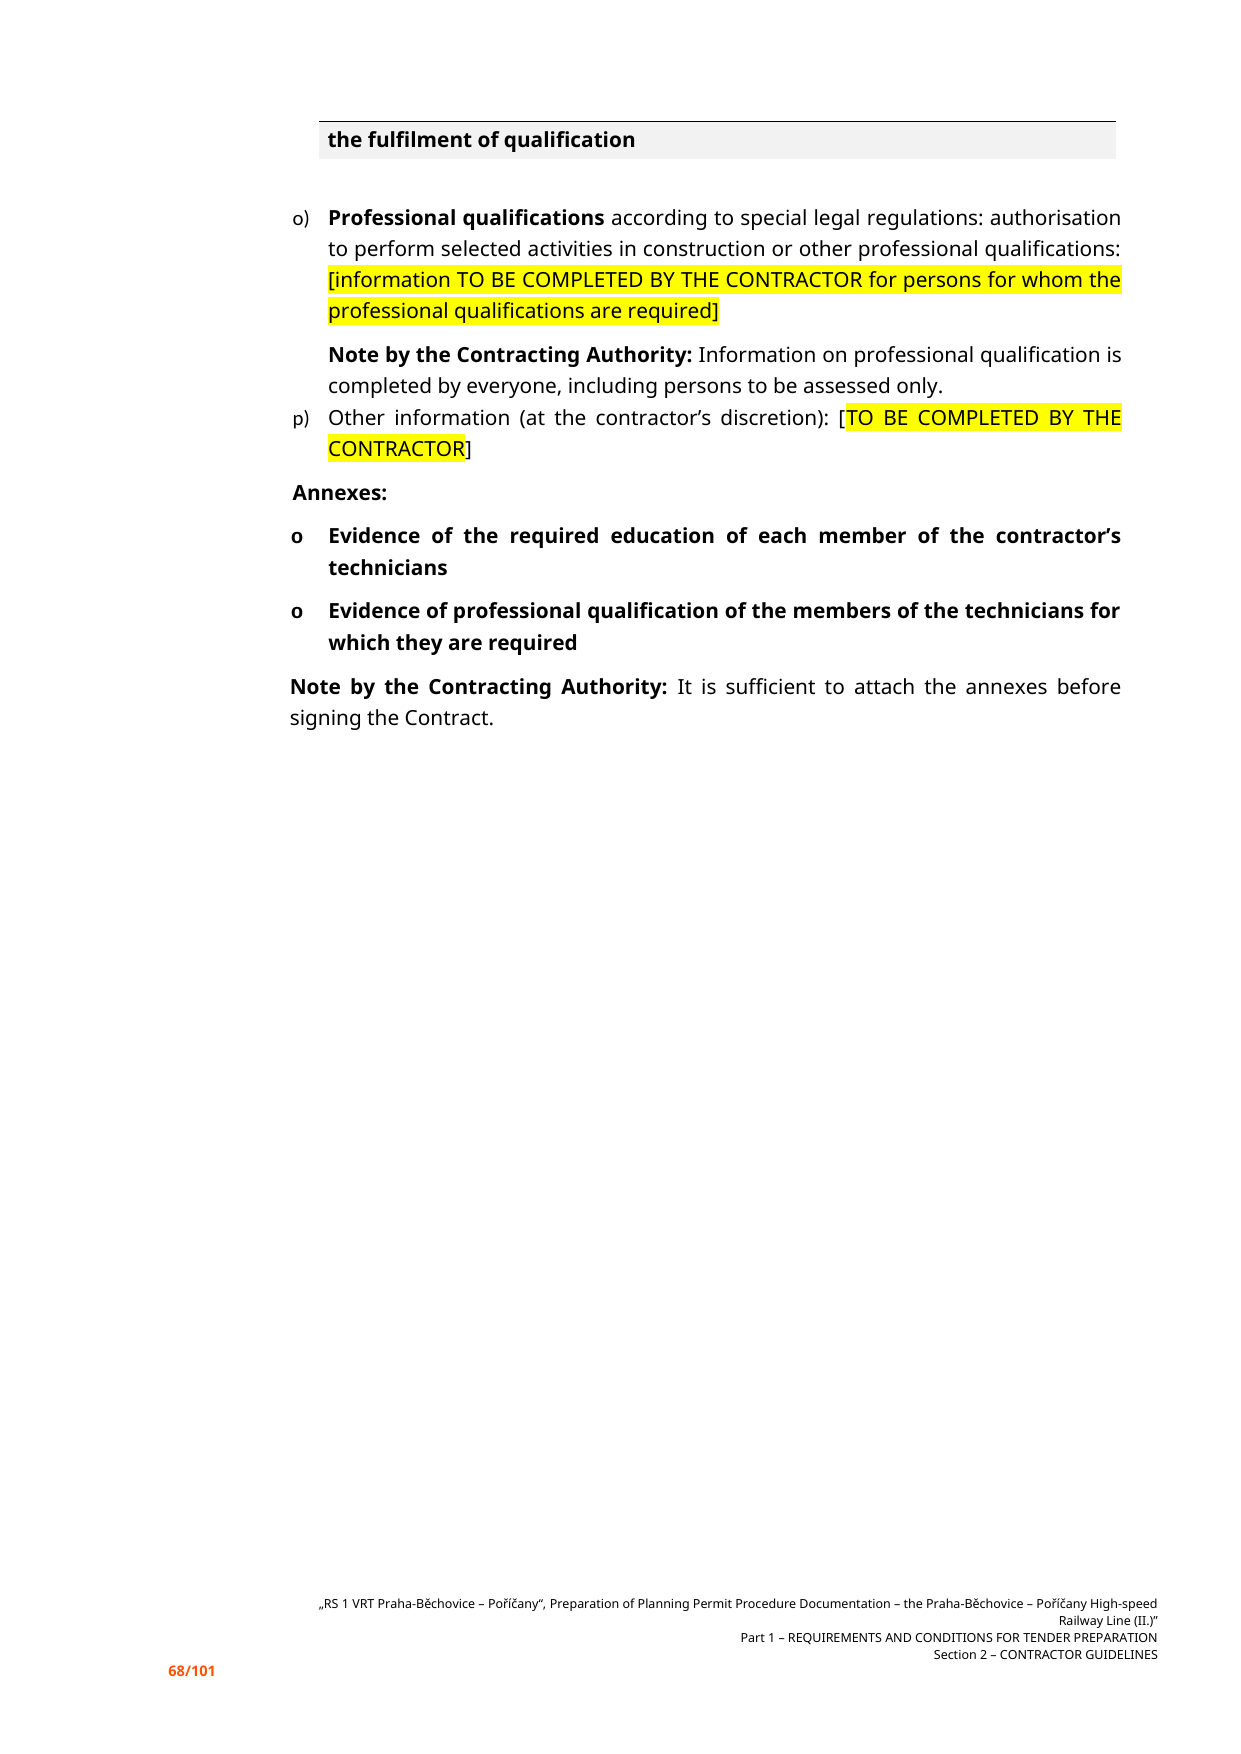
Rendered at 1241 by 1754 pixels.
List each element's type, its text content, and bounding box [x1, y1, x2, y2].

text Note by the Contracting Authority: Information on professional qualification is completed by everyone, including persons to be assessed only. [328, 340, 1122, 400]
text Annexes: [292, 478, 1122, 506]
text Professional qualifications according to special legal regulations: authorisation to perform selected activities in construction or other professional qualifications: [information TO BE COMPLETED BY THE CONTRACTOR for persons for whom the professional qualifications are required] [292, 203, 1122, 325]
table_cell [821, 122, 1116, 159]
list Evidence of the required education of each member of the contractor’s technicians [291, 522, 1122, 581]
text Note by the Contracting Authority: It is sufficient to attach the annexes before signing the Contract. [289, 672, 1122, 731]
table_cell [319, 122, 821, 159]
text Other information (at the contractor’s discretion): [TO BE COMPLETED BY THE CONTRACTOR] [292, 403, 1122, 462]
list Evidence of professional qualification of the members of the technicians for which they are required [291, 597, 1122, 656]
